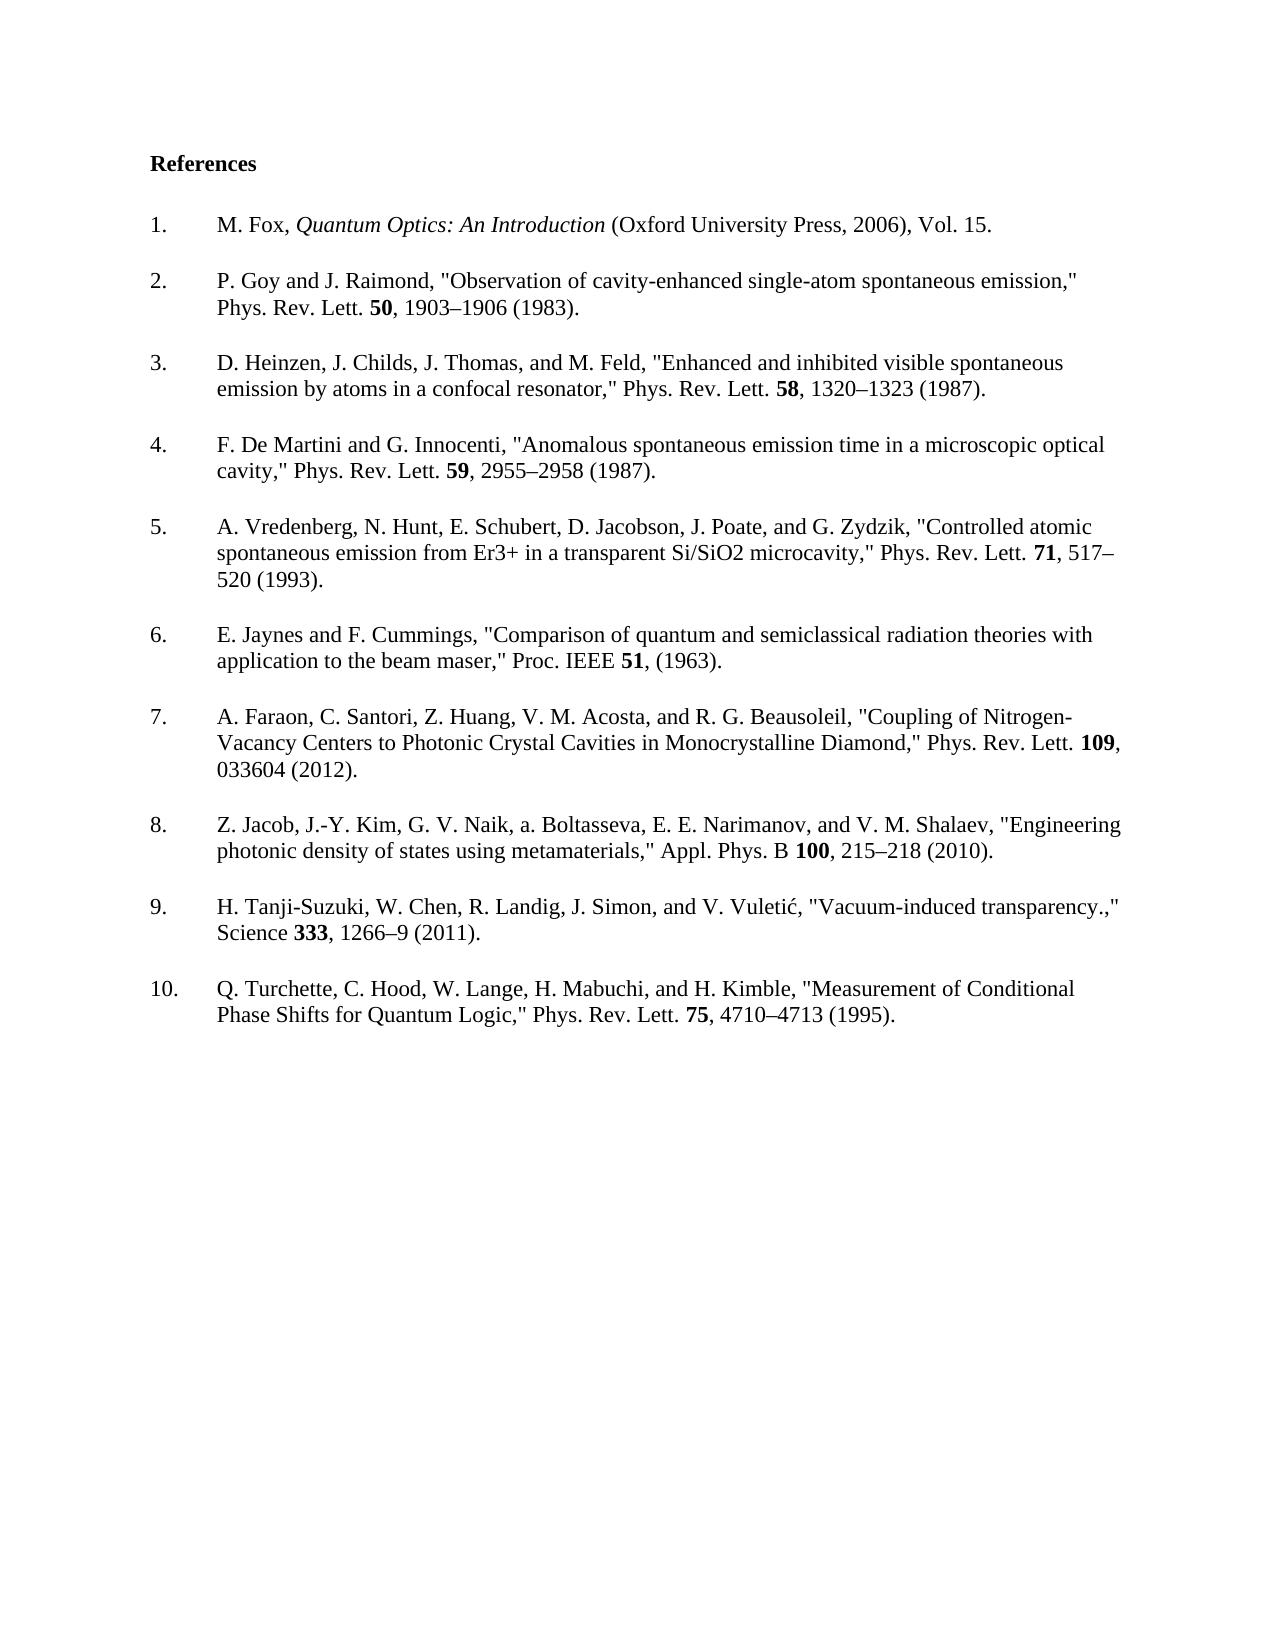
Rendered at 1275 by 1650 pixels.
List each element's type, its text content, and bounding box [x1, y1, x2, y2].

text 5. A. Vredenberg, N. Hunt, E. Schubert, D. Jacobson, J. Poate, and G. Zydzik, "Controlled atomic spontaneous emission from Er3+ in a transparent Si/SiO2 microcavity," Phys. Rev. Lett. 71, 517–520 (1993). [150, 513, 1125, 592]
text 1. M. Fox, Quantum Optics: An Introduction (Oxford University Press, 2006), Vol. 15. [150, 209, 1125, 238]
text 3. D. Heinzen, J. Childs, J. Thomas, and M. Feld, "Enhanced and inhibited visible spontaneous emission by atoms in a confocal resonator," Phys. Rev. Lett. 58, 1320–1323 (1987). [150, 349, 1125, 402]
text 10. Q. Turchette, C. Hood, W. Lange, H. Mabuchi, and H. Kimble, "Measurement of Conditional Phase Shifts for Quantum Logic," Phys. Rev. Lett. 75, 4710–4713 (1995). [150, 975, 1125, 1028]
text References [150, 150, 1125, 176]
text 8. Z. Jacob, J.-Y. Kim, G. V. Naik, a. Boltasseva, E. E. Narimanov, and V. M. Shalaev, "Engineering photonic density of states using metamaterials," Appl. Phys. B 100, 215–218 (2010). [150, 811, 1125, 864]
text 4. F. De Martini and G. Innocenti, "Anomalous spontaneous emission time in a microscopic optical cavity," Phys. Rev. Lett. 59, 2955–2958 (1987). [150, 431, 1125, 484]
text 6. E. Jaynes and F. Cummings, "Comparison of quantum and semiclassical radiation theories with application to the beam maser," Proc. IEEE 51, (1963). [150, 621, 1125, 674]
text 2. P. Goy and J. Raimond, "Observation of cavity-enhanced single-atom spontaneous emission," Phys. Rev. Lett. 50, 1903–1906 (1983). [150, 267, 1125, 320]
text 9. H. Tanji-Suzuki, W. Chen, R. Landig, J. Simon, and V. Vuletić, "Vacuum-induced transparency.," Science 333, 1266–9 (2011). [150, 893, 1125, 946]
text 7. A. Faraon, C. Santori, Z. Huang, V. M. Acosta, and R. G. Beausoleil, "Coupling of Nitrogen-Vacancy Centers to Photonic Crystal Cavities in Monocrystalline Diamond," Phys. Rev. Lett. 109, 033604 (2012). [150, 703, 1125, 782]
